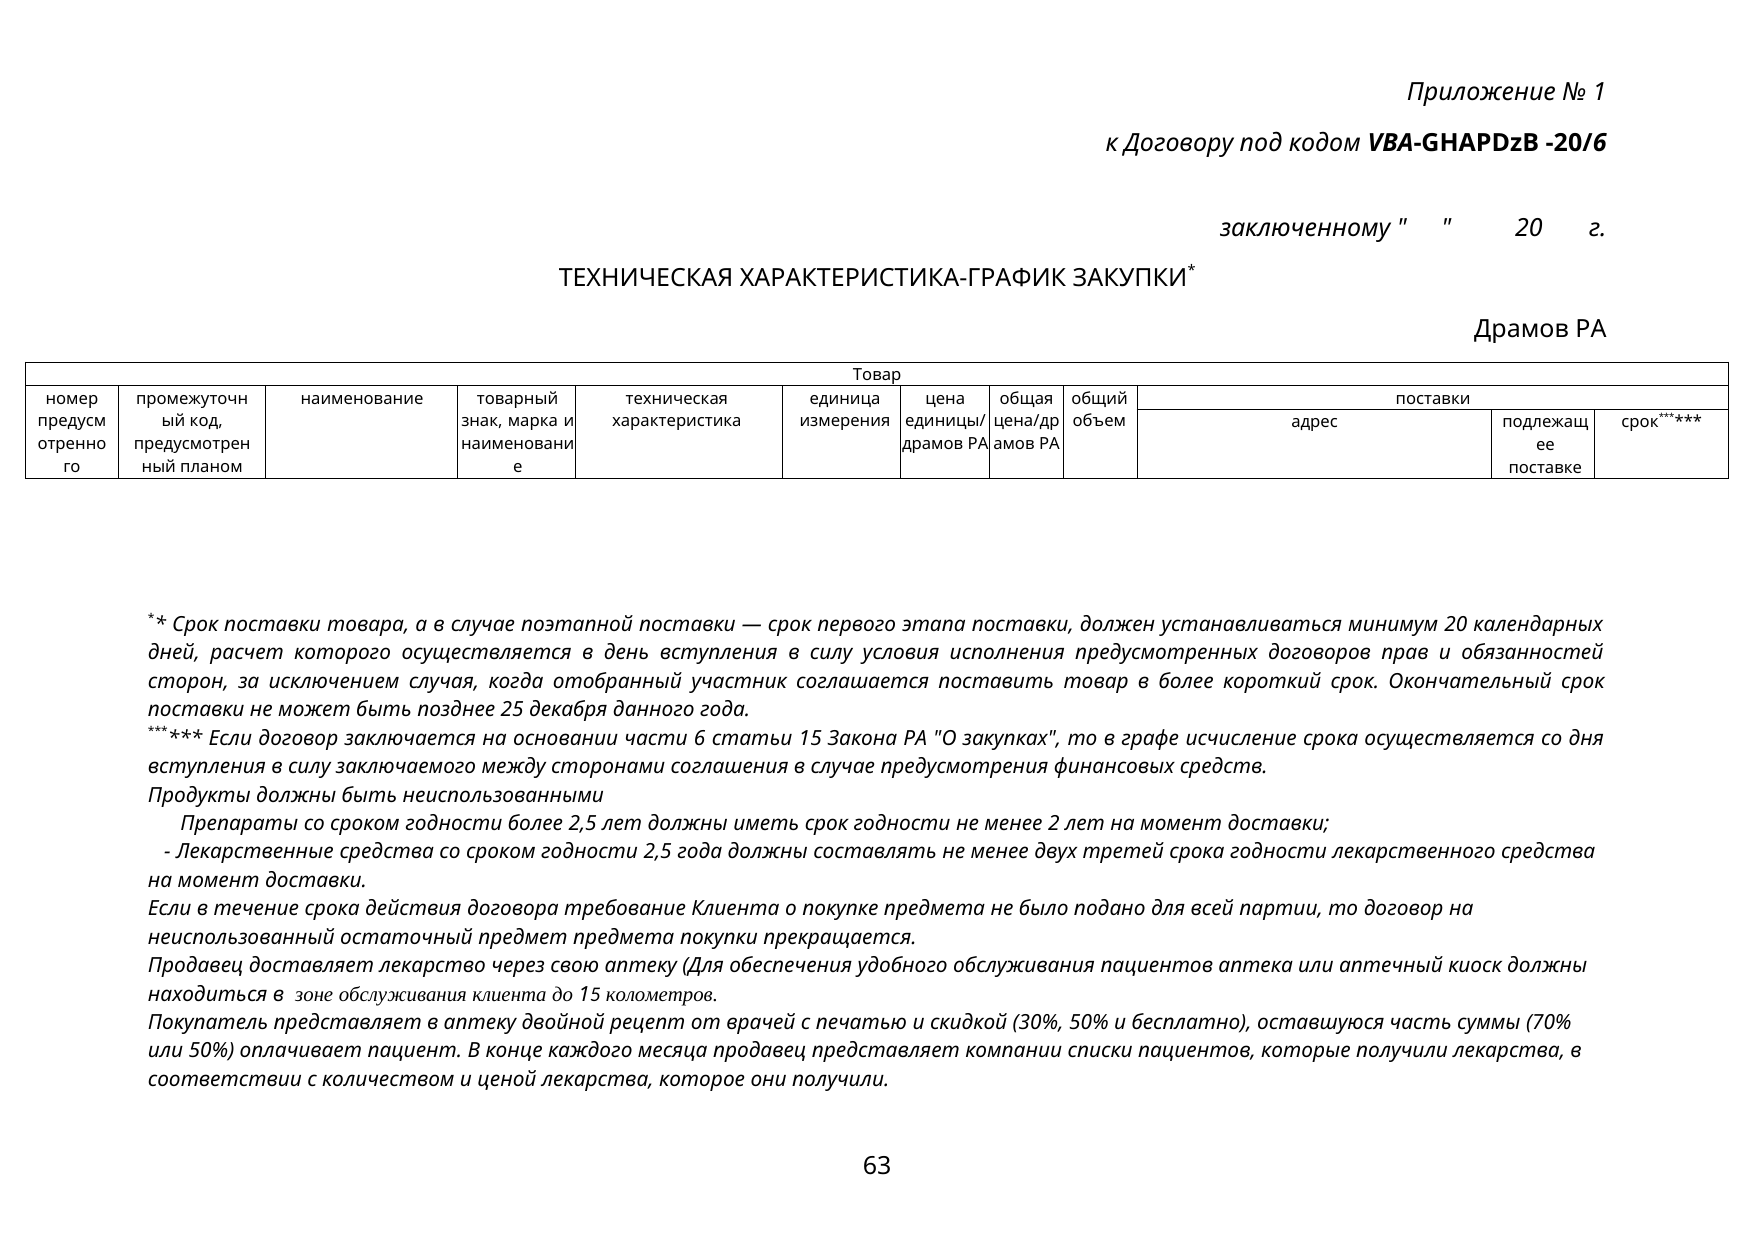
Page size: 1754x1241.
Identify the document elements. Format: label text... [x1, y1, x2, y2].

text ТЕХНИЧЕСКАЯ ХАРАКТЕРИСТИКА-ГРАФИК ЗАКУПКИ* [148, 260, 1606, 294]
text Приложение № 1 [148, 74, 1606, 108]
table_cell промежуточный код, предусмотренный планом закупок по классификации ЕЗК (CPV) [119, 386, 265, 478]
table_cell цена единицы/драмов РА [901, 386, 989, 478]
table_cell товарный знак, марка и наименование производителя ** [458, 386, 575, 478]
table_cell поставки [1138, 386, 1728, 409]
table_cell единица измерения [783, 386, 900, 478]
table_cell адрес [1138, 410, 1491, 478]
table_cell срок*** [1595, 410, 1728, 478]
table_cell подлежащее поставке количество товара [1492, 410, 1594, 478]
table_cell техническая характеристика [576, 386, 782, 478]
text к Договору под кодом VBA-GHAPDzB -20/6 [148, 124, 1606, 159]
text заключенному " " 20 г. [148, 175, 1606, 243]
table_cell общая цена/драмов РА [990, 386, 1063, 478]
table_header Товар [26, 363, 1728, 385]
table_cell номер предусмотренного приглашением лота [26, 386, 118, 478]
table_cell наименование [266, 386, 457, 478]
text Драмов РА [148, 311, 1606, 345]
table_cell общий объем [1064, 386, 1137, 478]
